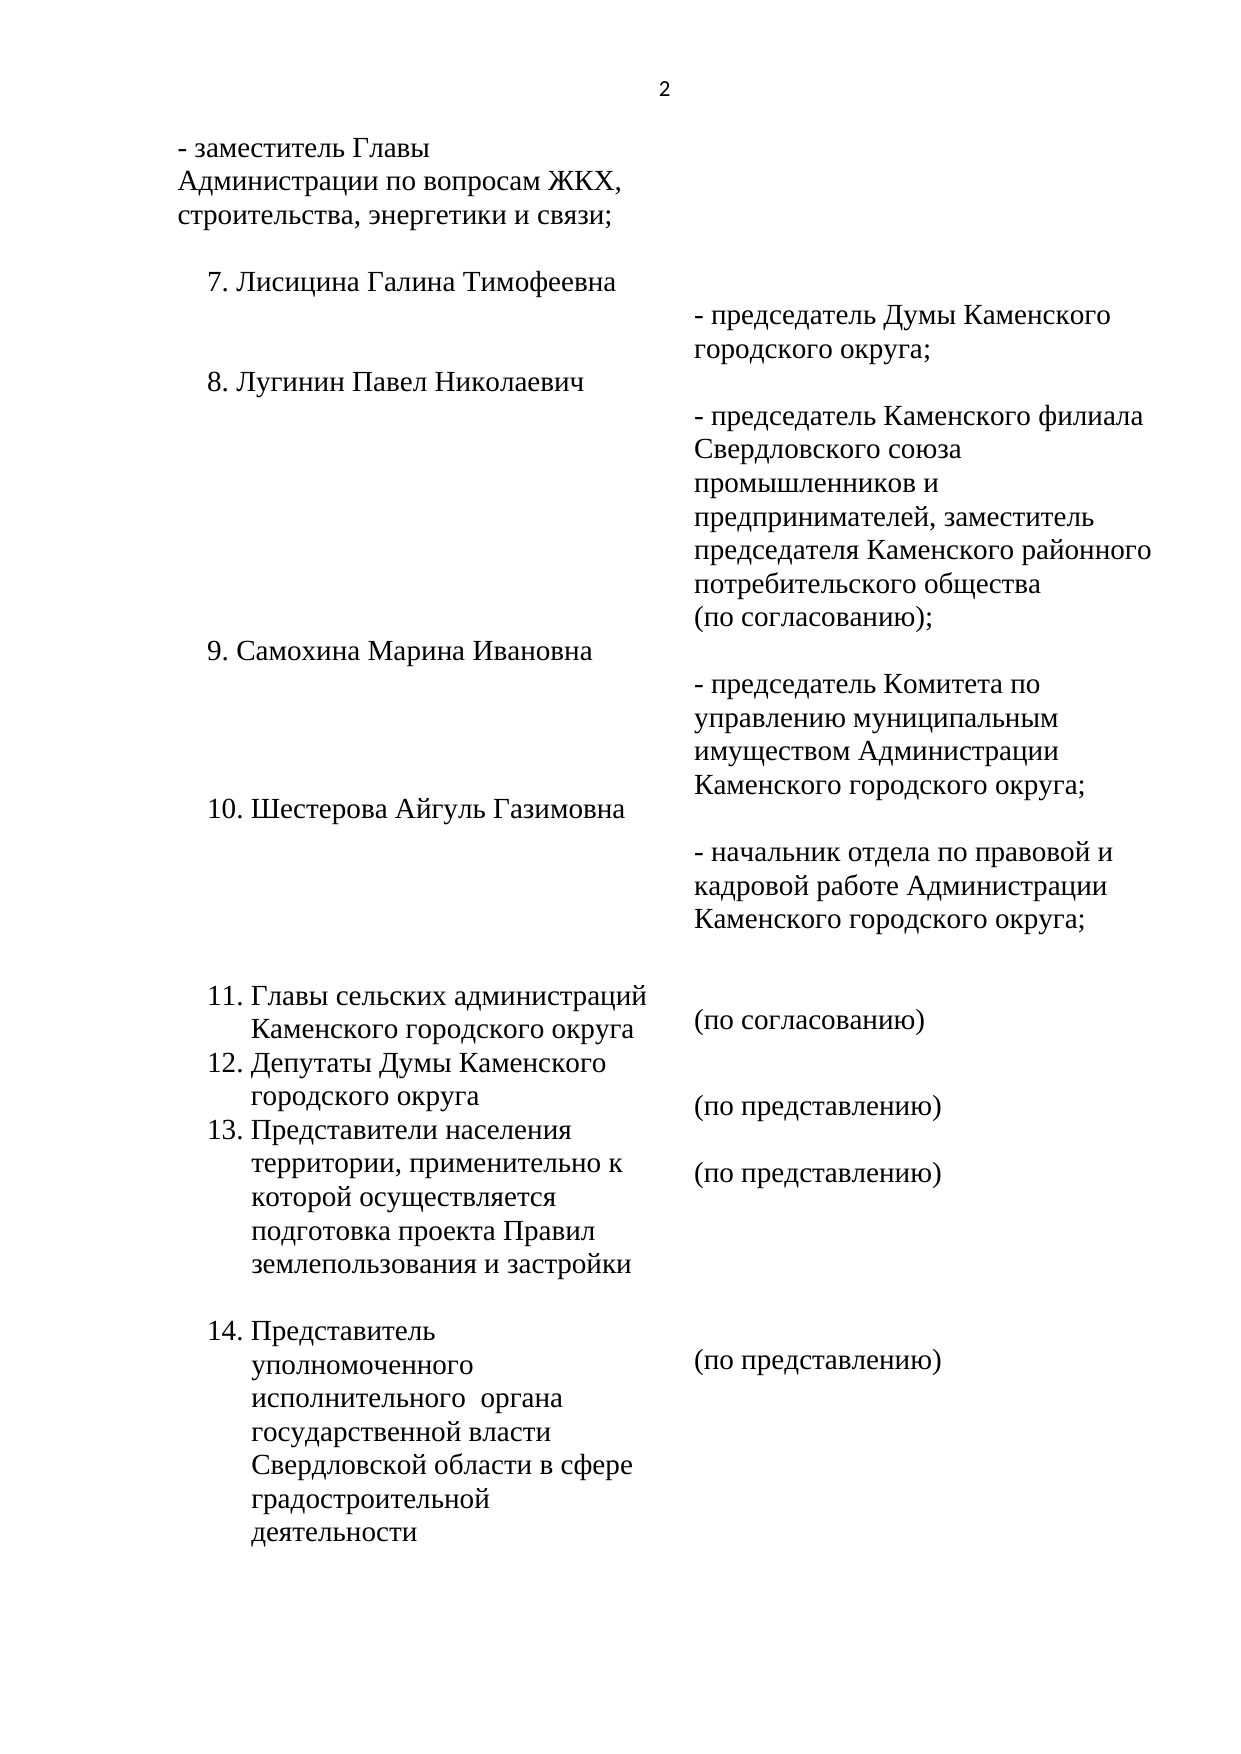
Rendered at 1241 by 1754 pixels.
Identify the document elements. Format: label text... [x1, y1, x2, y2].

text городского округа [207, 1078, 664, 1112]
text 12. Депутаты Думы Каменского [207, 1045, 664, 1078]
text - заместитель Главы Администрации по вопросам ЖКХ, строительства, энергетики и связи; [177, 130, 635, 230]
text - начальник отдела по правовой и кадровой работе Администрации Каменского городского округа; [694, 834, 1152, 935]
text 9. Самохина Марина Ивановна [207, 633, 664, 666]
text (по согласованию) [694, 1002, 1152, 1035]
text - председатель Каменского филиала Свердловского союза промышленников и предпринимателей, заместитель председателя Каменского районного потребительского общества [694, 398, 1152, 599]
text 8. Лугинин Павел Николаевич [177, 364, 664, 398]
text - председатель Думы Каменского городского округа; [694, 297, 1152, 364]
text 13. Представители населения территории, применительно к которой осуществляется подготовка проекта Правил землепользования и застройки [207, 1112, 635, 1280]
text Каменского городского округа [177, 1011, 664, 1045]
text 11. Главы сельских администраций [177, 978, 664, 1011]
text (по согласованию); [694, 599, 1145, 633]
text 7. Лисицина Галина Тимофеевна [207, 264, 664, 297]
text (по представлению) [694, 1342, 1152, 1376]
text (по представлению) [694, 1155, 1152, 1189]
text 10. Шестерова Айгуль Газимовна [207, 791, 664, 824]
text 14. Представитель уполномоченного исполнительного органа государственной власти Свердловской области в сфере градостроительной деятельности [207, 1313, 635, 1548]
text (по представлению) [694, 1088, 1152, 1122]
text - председатель Комитета по управлению муниципальным имуществом Администрации Каменского городского округа; [694, 666, 1152, 801]
